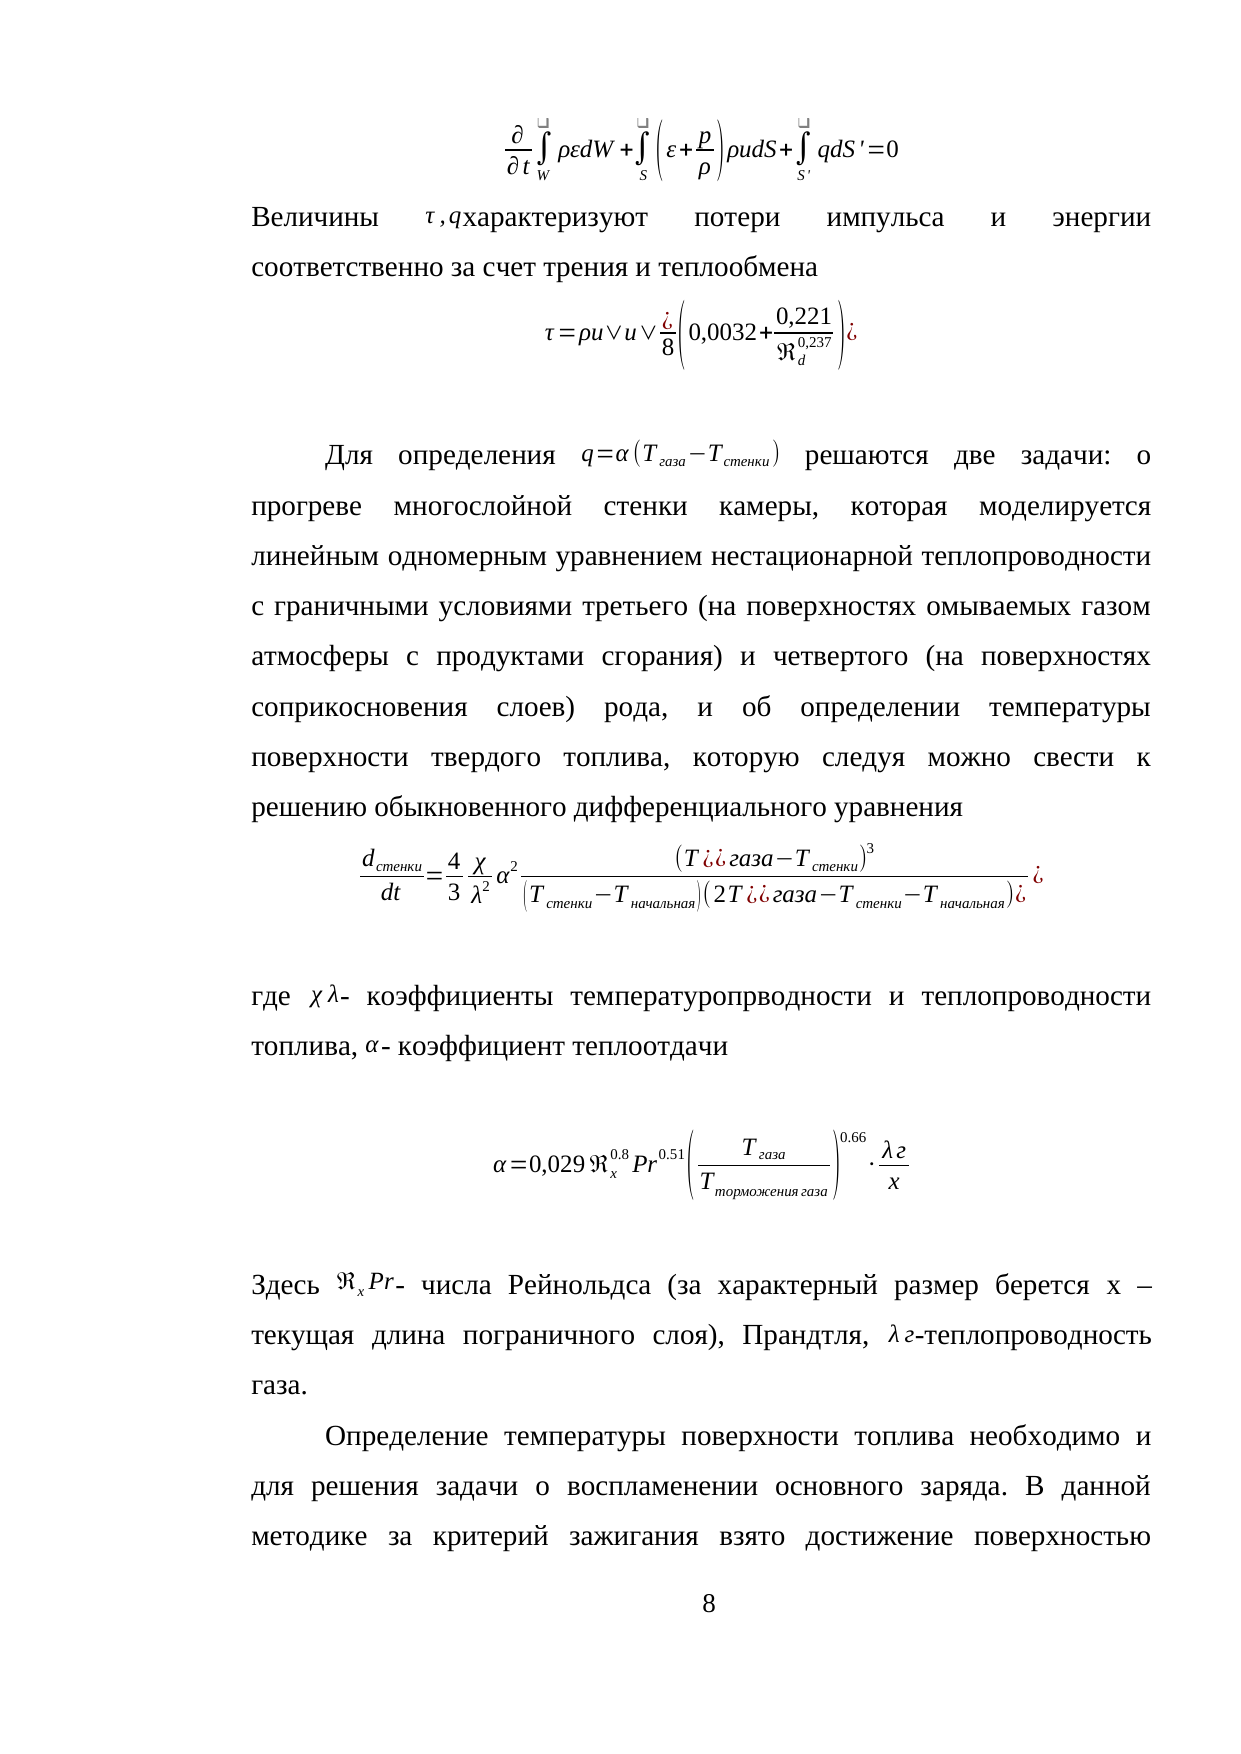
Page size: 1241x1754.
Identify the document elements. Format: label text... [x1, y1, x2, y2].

text где - коэффициенты температуропрводности и теплопроводности топлива, - коэффициент теплоотдачи [251, 978, 1152, 1062]
text Для определения решаются две задачи: о прогреве многослойной стенки камеры, которая моделируется линейным одномерным уравнением нестационарной теплопроводности с граничными условиями третьего (на поверхностях омываемых газом атмосферы с продуктами сгорания) и четвертого (на поверхностях соприкосновения слоев) рода, и об определении температуры поверхности твердого топлива, которую следуя можно свести к решению обыкновенного дифференциального уравнения [251, 437, 1152, 823]
text Здесь - числа Рейнольдса (за характерный размер берется x – текущая длина пограничного слоя), Прандтля, -теплопроводность газа. [251, 1267, 1152, 1401]
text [251, 1418, 1152, 1552]
text Величины характеризуют потери импульса и энергии соответственно за счет трения и теплообмена [251, 199, 1152, 283]
